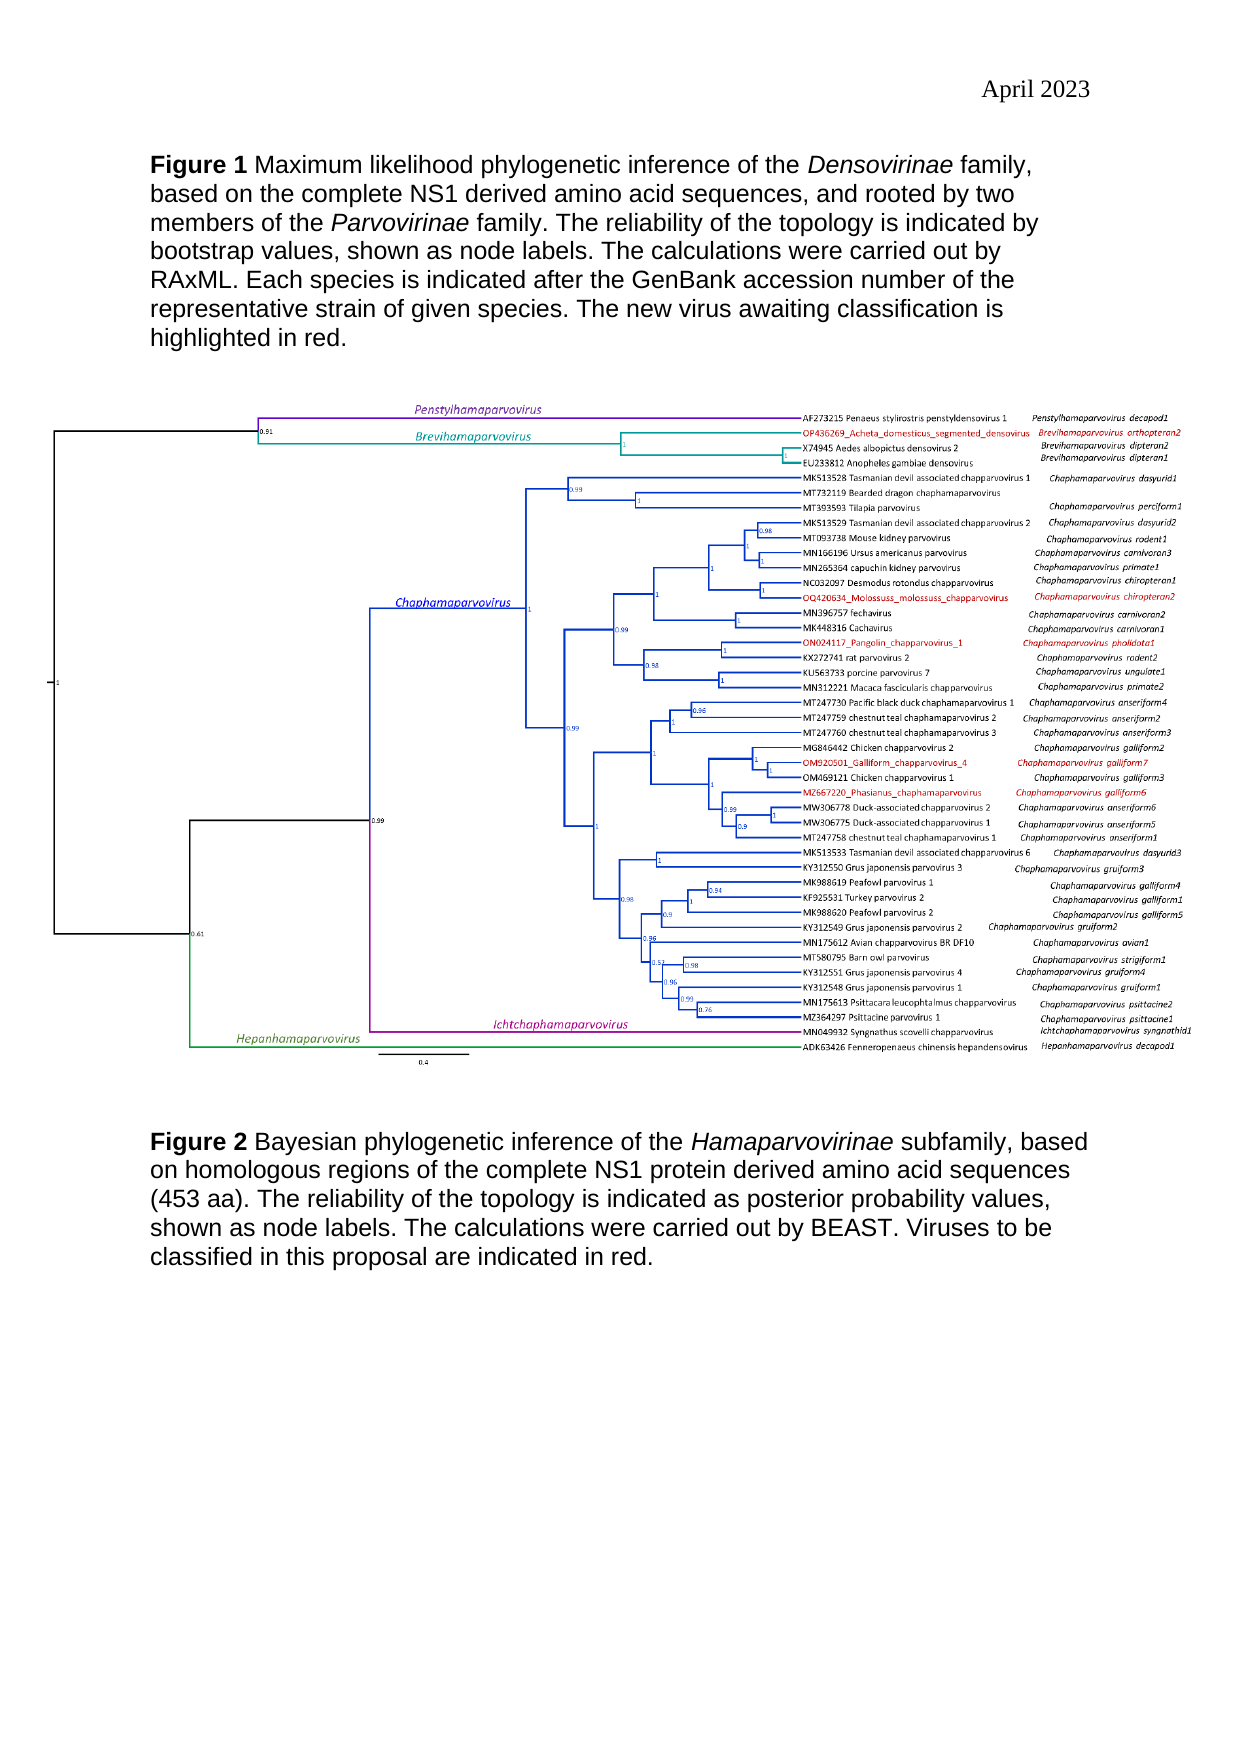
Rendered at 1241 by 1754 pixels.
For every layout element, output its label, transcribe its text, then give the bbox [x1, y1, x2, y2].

text Figure 2 Bayesian phylogenetic inference of the Hamaparvovirinae subfamily, based on homologous regions of the complete NS1 protein derived amino acid sequences (453 aa). The reliability of the topology is indicated as posterior probability values, shown as node labels. The calculations were carried out by BEAST. Viruses to be classified in this proposal are indicated in red. [150, 1127, 1090, 1270]
picture [37, 390, 1214, 1073]
text Figure 1 Maximum likelihood phylogenetic inference of the Densovirinae family, based on the complete NS1 derived amino acid sequences, and rooted by two members of the Parvovirinae family. The reliability of the topology is indicated by bootstrap values, shown as node labels. The calculations were carried out by RAxML. Each species is indicated after the GenBank accession number of the representative strain of given species. The new virus awaiting classification is highlighted in red. [150, 150, 1090, 351]
